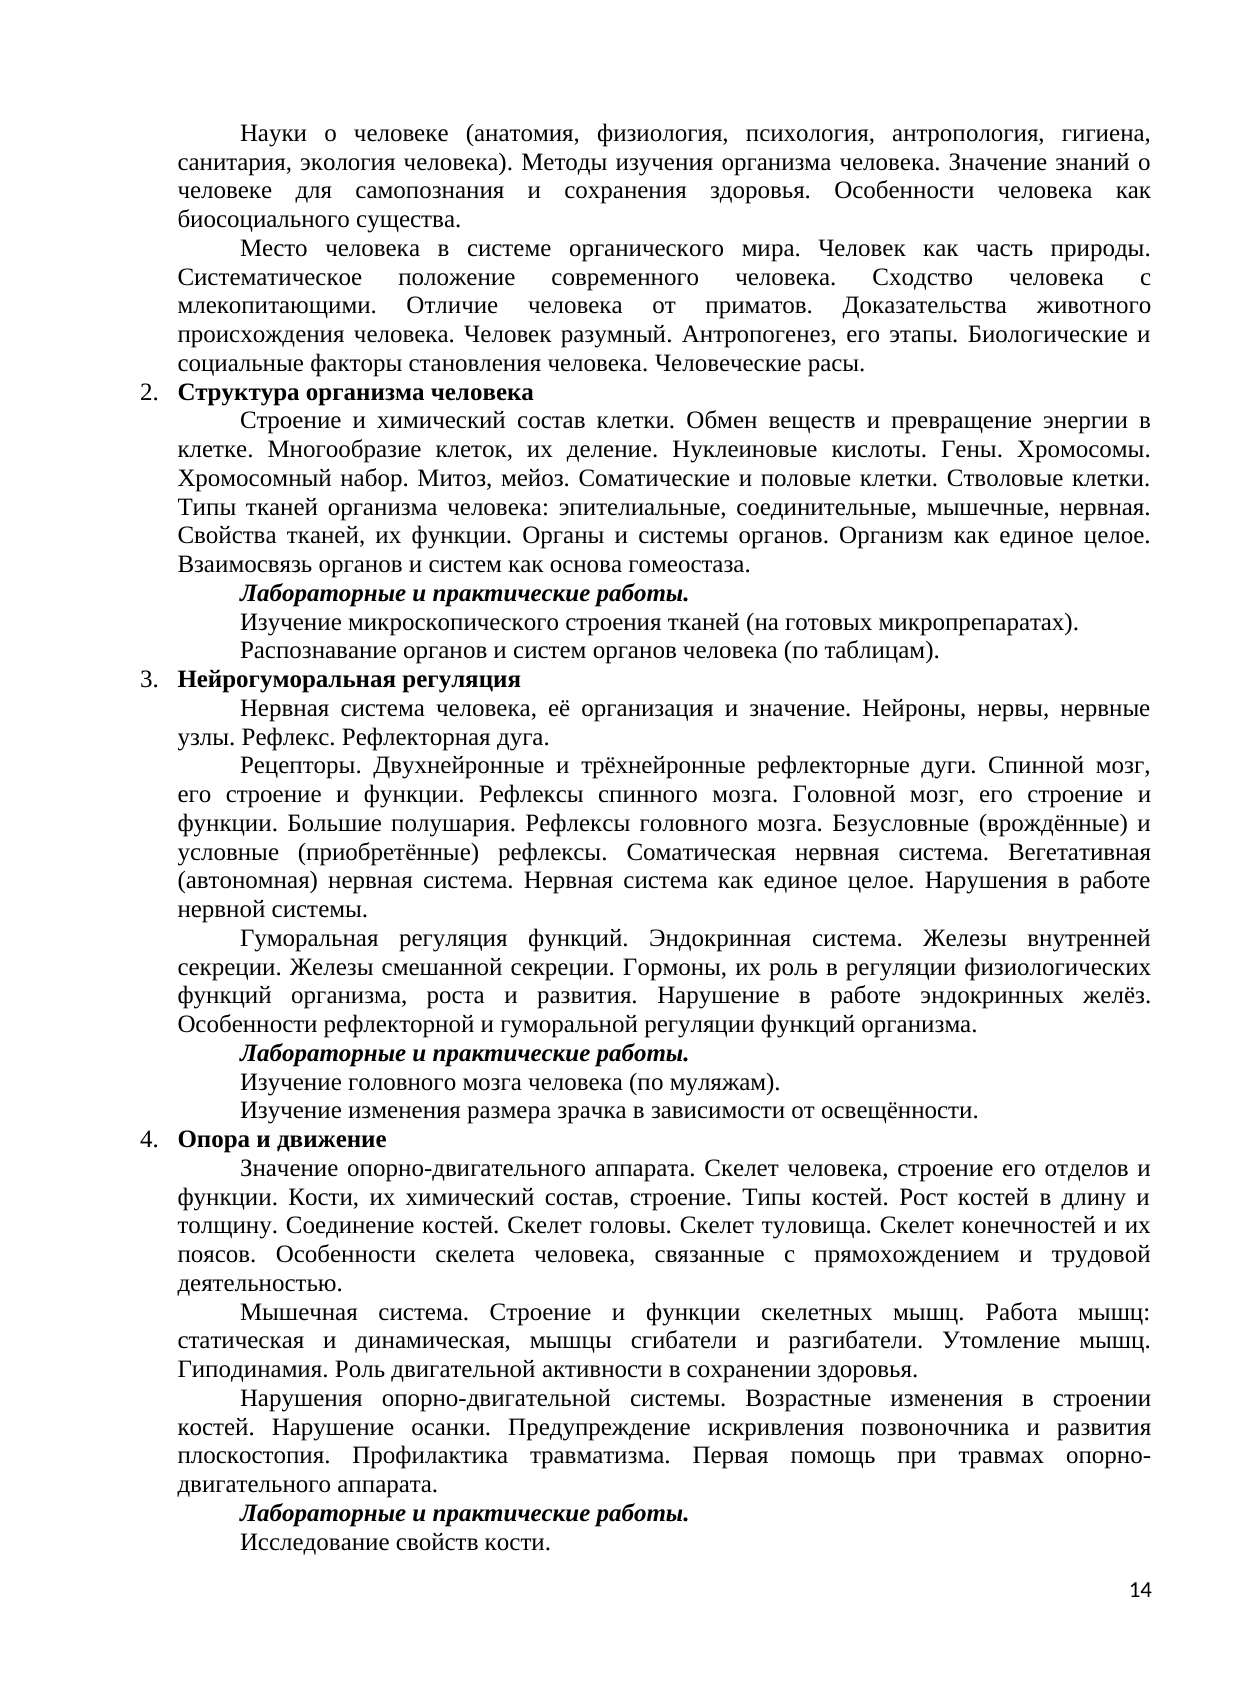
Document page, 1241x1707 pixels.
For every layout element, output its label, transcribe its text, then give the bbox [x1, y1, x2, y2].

text Исследование свойств кости. [177, 1527, 1152, 1556]
text Изучение микроскопического строения тканей (на готовых микропрепаратах). [177, 607, 1152, 636]
text Гуморальная регуляция функций. Эндокринная система. Железы внутренней секреции. Железы смешанной секреции. Гормоны, их роль в регуляции физиологических функций организма, роста и развития. Нарушение в работе эндокринных желёз. Особенности рефлекторной и гуморальной регуляции функций организма. [177, 923, 1152, 1038]
text Нервная система человека, её организация и значение. Нейроны, нервы, нервные узлы. Рефлекс. Рефлекторная дуга. [177, 693, 1152, 751]
list Нейрогуморальная регуляция [140, 664, 1152, 693]
text Науки о человеке (анатомия, физиология, психология, антропология, гигиена, санитария, экология человека). Методы изучения организма человека. Значение знаний о человеке для самопознания и сохранения здоровья. Особенности человека как биосоциального существа. [177, 118, 1152, 233]
text Лабораторные и практические работы. [177, 1498, 1152, 1527]
text Место человека в системе органического мира. Человек как часть природы. Систематическое положение современного человека. Сходство человека с млекопитающими. Отличие человека от приматов. Доказательства животного происхождения человека. Человек разумный. Антропогенез, его этапы. Биологические и социальные факторы становления человека. Человеческие расы. [177, 233, 1152, 377]
text Мышечная система. Строение и функции скелетных мышц. Работа мышц: статическая и динамическая, мышцы сгибатели и разгибатели. Утомление мышц. Гиподинамия. Роль двигательной активности в сохранении здоровья. [177, 1297, 1152, 1383]
text Строение и химический состав клетки. Обмен веществ и превращение энергии в клетке. Многообразие клеток, их деление. Нуклеиновые кислоты. Гены. Хромосомы. Хромосомный набор. Митоз, мейоз. Соматические и половые клетки. Стволовые клетки. Типы тканей организма человека: эпителиальные, соединительные, мышечные, нервная. Свойства тканей, их функции. Органы и системы органов. Организм как единое целое. Взаимосвязь органов и систем как основа гомеостаза. [177, 406, 1152, 578]
text Лабораторные и практические работы. [177, 1038, 1152, 1067]
text Распознавание органов и систем органов человека (по таблицам). [177, 636, 1152, 664]
text Нарушения опорно-двигательной системы. Возрастные изменения в строении костей. Нарушение осанки. Предупреждение искривления позвоночника и развития плоскостопия. Профилактика травматизма. Первая помощь при травмах опорно-двигательного аппарата. [177, 1383, 1152, 1498]
text Лабораторные и практические работы. [177, 578, 1152, 607]
list Опора и движение [140, 1124, 1152, 1153]
list Структура организма человека [140, 377, 1152, 406]
text Значение опорно-двигательного аппарата. Скелет человека, строение его отделов и функции. Кости, их химический состав, строение. Типы костей. Рост костей в длину и толщину. Соединение костей. Скелет головы. Скелет туловища. Скелет конечностей и их поясов. Особенности скелета человека, связанные с прямохождением и трудовой деятельностью. [177, 1153, 1152, 1297]
text Рецепторы. Двухнейронные и трёхнейронные рефлекторные дуги. Спинной мозг, его строение и функции. Рефлексы спинного мозга. Головной мозг, его строение и функции. Большие полушария. Рефлексы головного мозга. Безусловные (врождённые) и условные (приобретённые) рефлексы. Соматическая нервная система. Вегетативная (автономная) нервная система. Нервная система как единое целое. Нарушения в работе нервной системы. [177, 751, 1152, 923]
text Изучение изменения размера зрачка в зависимости от освещённости. [177, 1096, 1152, 1124]
text Изучение головного мозга человека (по муляжам). [177, 1067, 1152, 1096]
